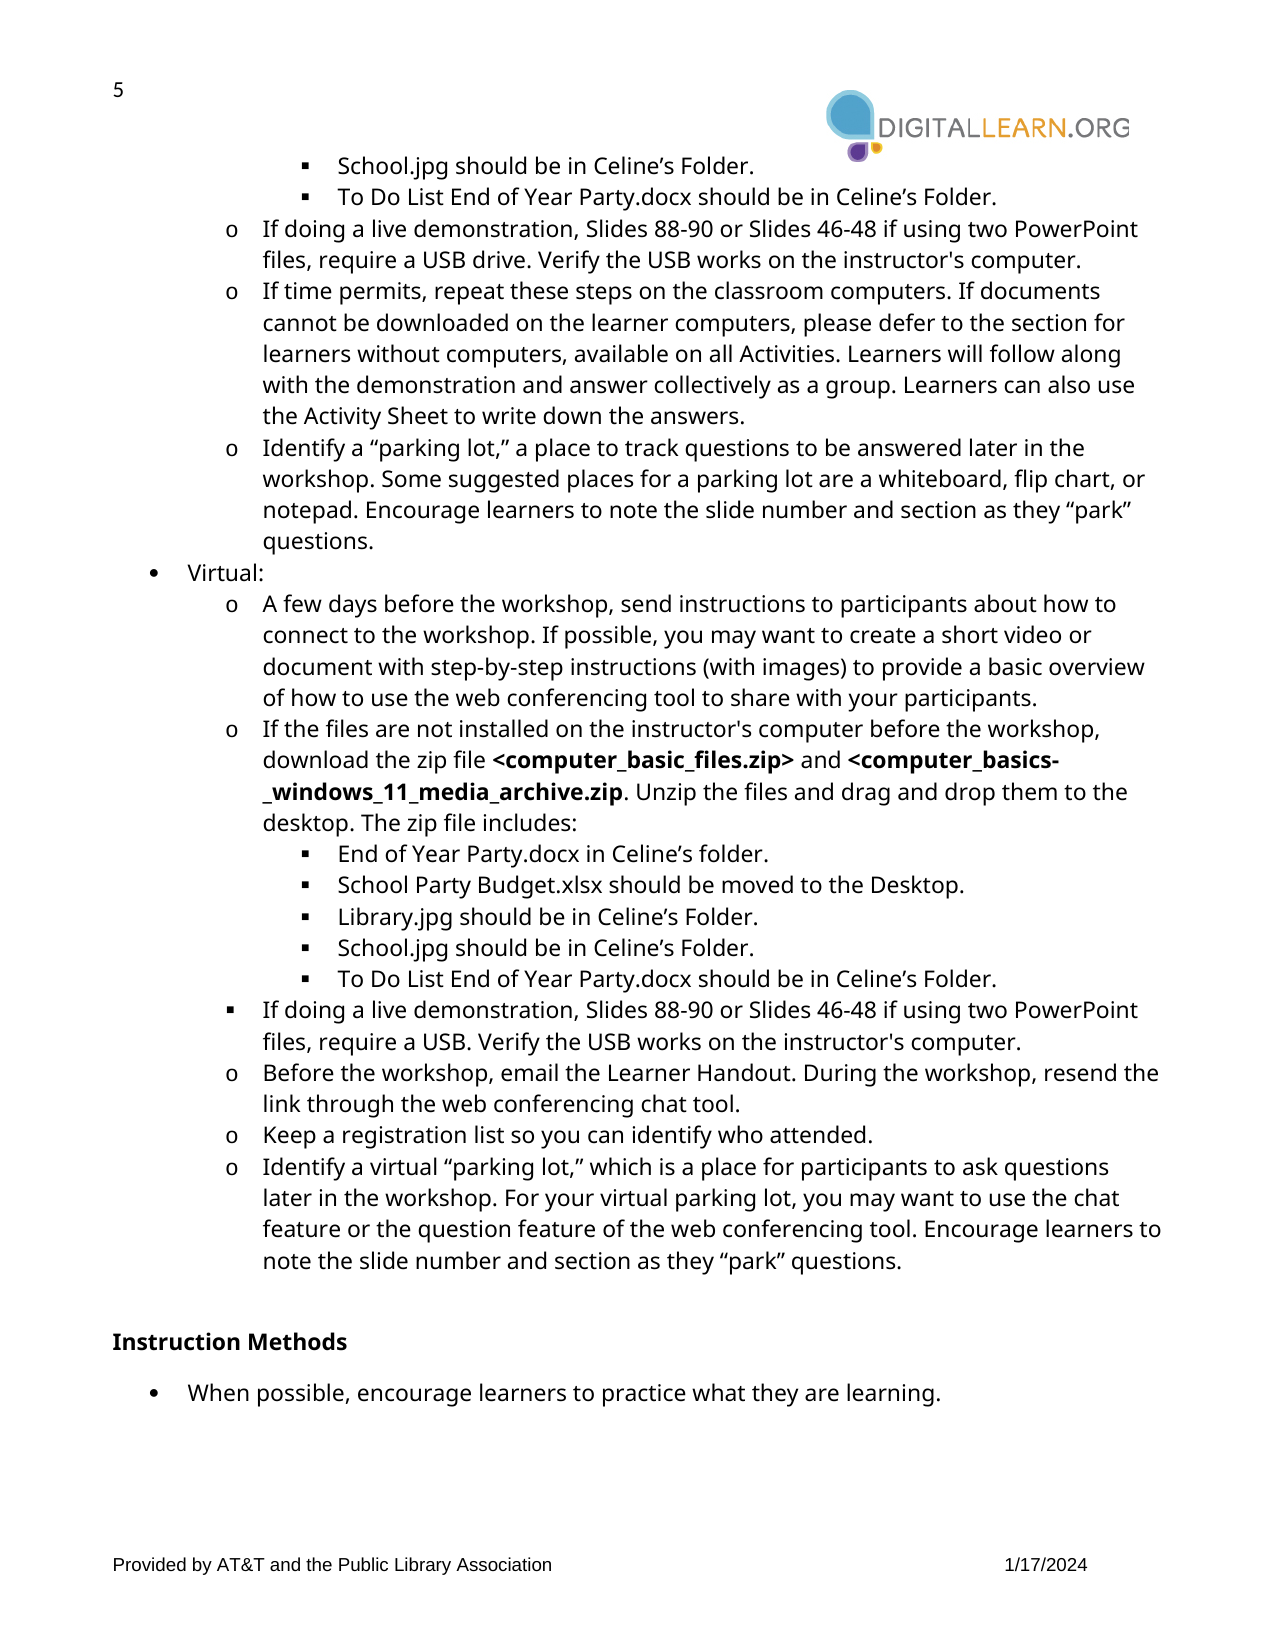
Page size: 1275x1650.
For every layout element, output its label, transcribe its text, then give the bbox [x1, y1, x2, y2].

list Keep a registration list so you can identify who attended. [225, 1119, 1162, 1151]
list If doing a live demonstration, Slides 88-90 or Slides 46-48 if using two PowerPoint files, require a USB drive. Verify the USB works on the instructor's computer. [225, 212, 1162, 275]
list When possible, encourage learners to practice what they are learning. [150, 1377, 1162, 1408]
list Identify a “parking lot,” a place to track questions to be answered later in the workshop. Some suggested places for a parking lot are a whiteboard, flip chart, or notepad. Encourage learners to note the slide number and section as they “park” questions. [225, 431, 1162, 557]
list Virtual: [150, 557, 1162, 588]
text Instruction Methods [112, 1326, 1162, 1357]
list To Do List End of Year Party.docx should be in Celine’s Folder. [300, 963, 1162, 994]
list School.jpg should be in Celine’s Folder. [300, 932, 1162, 963]
list End of Year Party.docx in Celine’s folder. [300, 838, 1162, 869]
list If doing a live demonstration, Slides 88-90 or Slides 46-48 if using two PowerPoint files, require a USB. Verify the USB works on the instructor's computer. [225, 994, 1162, 1057]
list If time permits, repeat these steps on the classroom computers. If documents cannot be downloaded on the learner computers, please defer to the section for learners without computers, available on all Activities. Learners will follow along with the demonstration and answer collectively as a group. Learners can also use the Activity Sheet to write down the answers. [225, 275, 1162, 431]
list School Party Budget.xlsx should be moved to the Desktop. [300, 869, 1162, 901]
list If the files are not installed on the instructor's computer before the workshop, download the zip file <computer_basic_files.zip> and <computer_basics-_windows_11_media_archive.zip. Unzip the files and drag and drop them to the desktop. The zip file includes: [225, 713, 1162, 838]
list Before the workshop, email the Learner Handout. During the workshop, resend the link through the web conferencing chat tool. [225, 1057, 1162, 1119]
list A few days before the workshop, send instructions to participants about how to connect to the workshop. If possible, you may want to create a short video or document with step-by-step instructions (with images) to provide a basic overview of how to use the web conferencing tool to share with your participants. [225, 588, 1162, 713]
list Library.jpg should be in Celine’s Folder. [300, 901, 1162, 932]
list To Do List End of Year Party.docx should be in Celine’s Folder. [300, 181, 1162, 212]
list Identify a virtual “parking lot,” which is a place for participants to ask questions later in the workshop. For your virtual parking lot, you may want to use the chat feature or the question feature of the web conferencing tool. Encourage learners to note the slide number and section as they “park” questions. [225, 1151, 1162, 1276]
list School.jpg should be in Celine’s Folder. [300, 150, 1162, 181]
picture [826, 90, 1129, 150]
